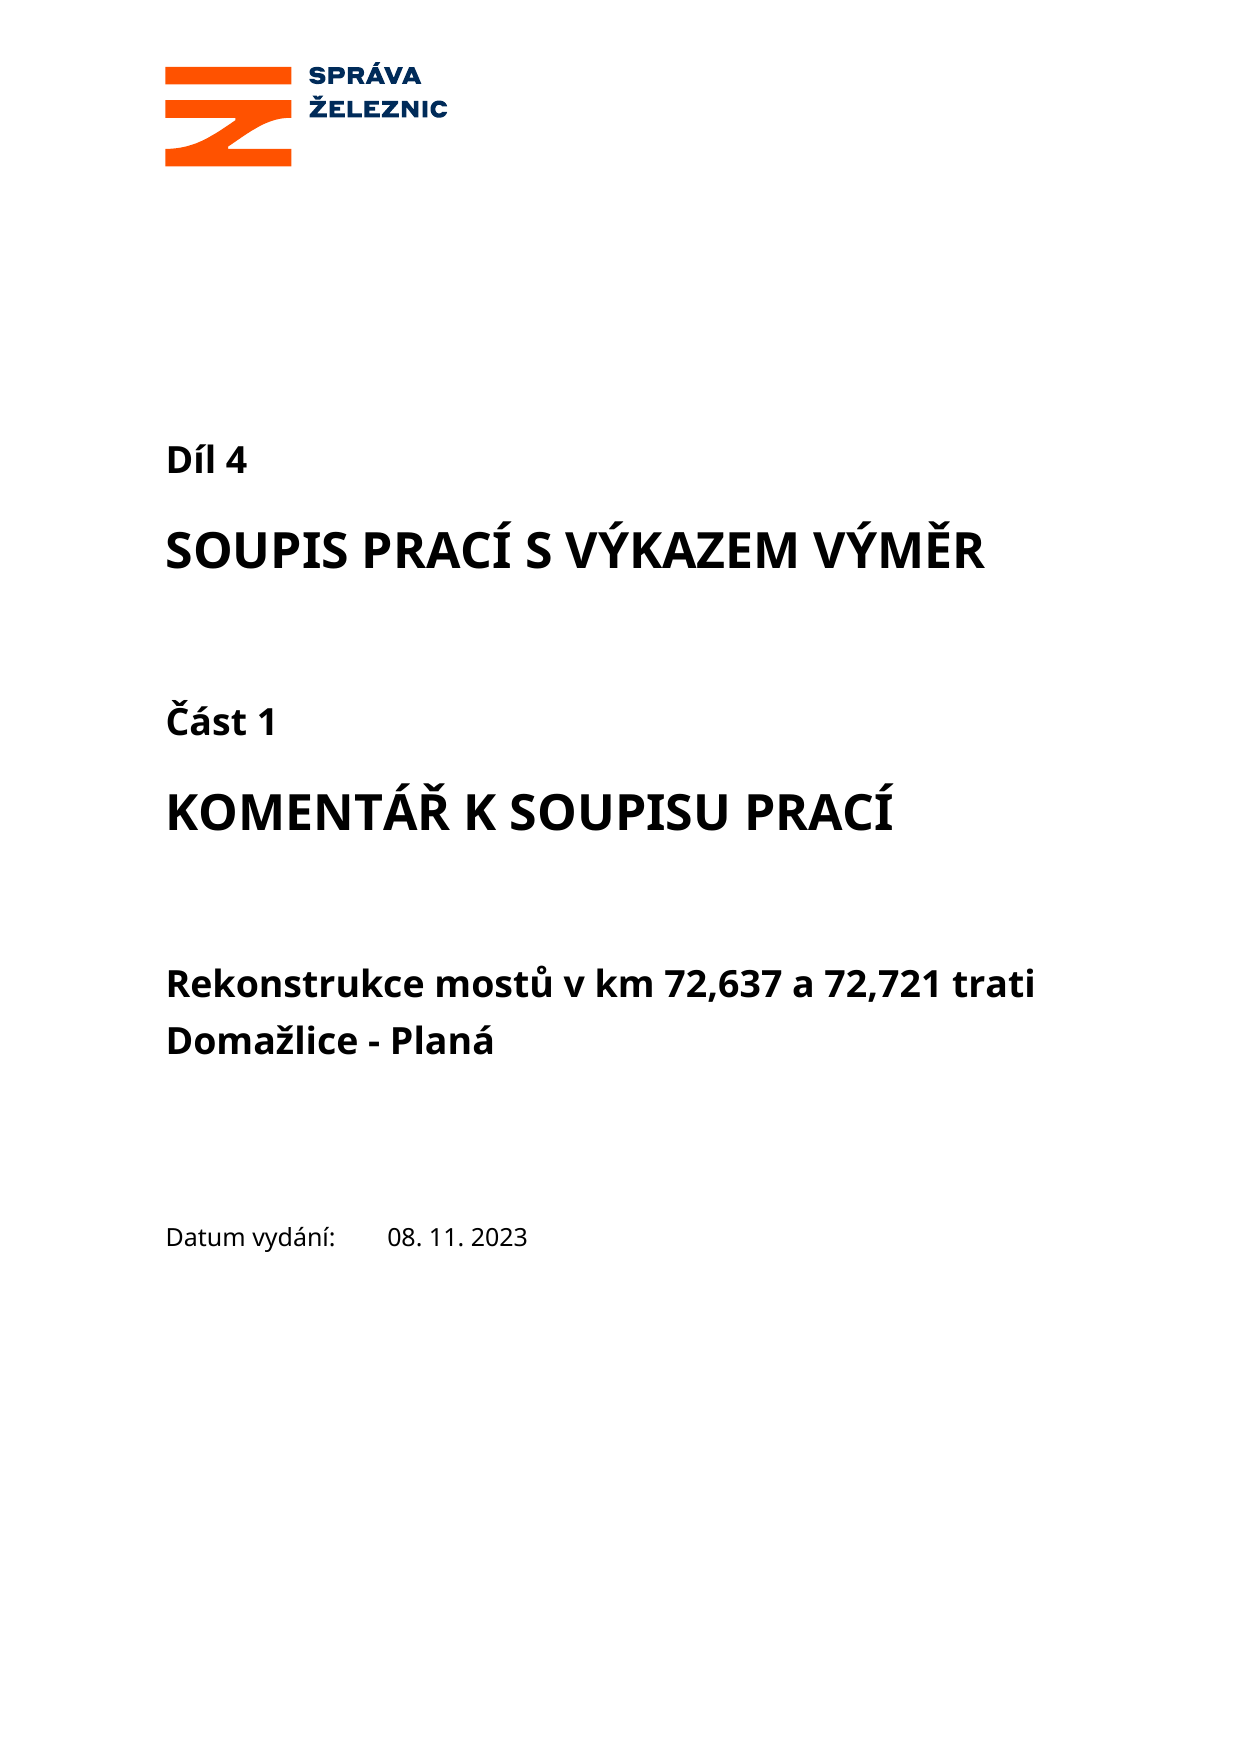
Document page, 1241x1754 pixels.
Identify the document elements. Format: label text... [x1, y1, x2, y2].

text Část 1 [165, 696, 1075, 747]
text Díl 4 [165, 433, 1075, 484]
text SOUPIS PRACÍ S VÝKAZEM VÝMĚR [165, 514, 1075, 583]
text KOMENTÁŘ K SOUPISU PRACÍ [165, 777, 1075, 845]
text Rekonstrukce mostů v km 72,637 a 72,721 trati Domažlice - Planá [165, 958, 1075, 1065]
text Datum vydání: 08. 11. 2023 [165, 1220, 1075, 1254]
